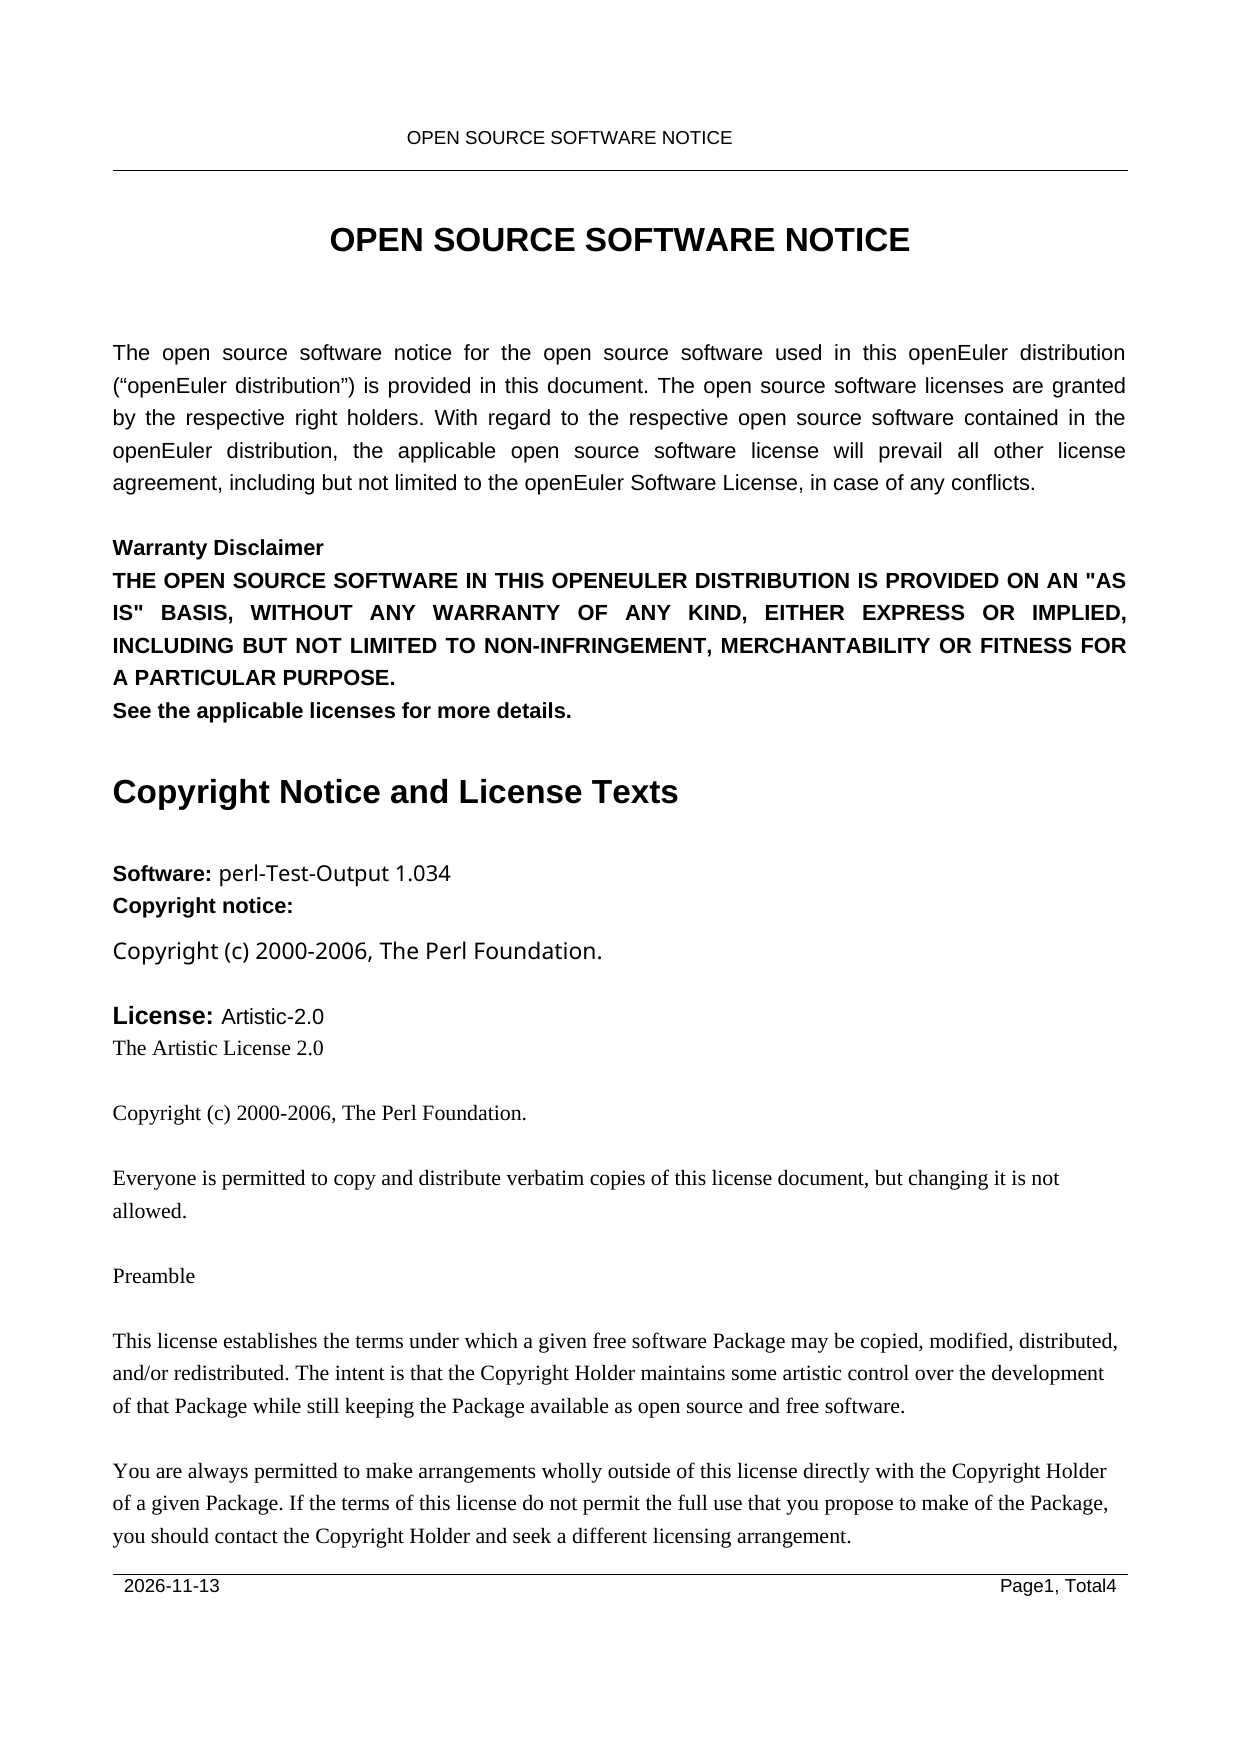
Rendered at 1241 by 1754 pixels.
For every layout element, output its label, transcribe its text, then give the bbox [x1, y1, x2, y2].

text THE OPEN SOURCE SOFTWARE IN THIS OPENEULER DISTRIBUTION IS PROVIDED ON AN "AS IS" BASIS, WITHOUT ANY WARRANTY OF ANY KIND, EITHER EXPRESS OR IMPLIED, INCLUDING BUT NOT LIMITED TO NON-INFRINGEMENT, MERCHANTABILITY OR FITNESS FOR A PARTICULAR PURPOSE. See the applicable licenses for more details. [112, 564, 1128, 726]
text The Artistic License 2.0 [112, 1031, 1128, 1064]
text Copyright notice: [112, 889, 1128, 921]
text This license establishes the terms under which a given free software Package may be copied, modified, distributed, and/or redistributed. The intent is that the Copyright Holder maintains some artistic control over the development of that Package while still keeping the Package available as open source and free software. [112, 1324, 1128, 1421]
text The open source software notice for the open source software used in this openEuler distribution (“openEuler distribution”) is provided in this document. The open source software licenses are granted by the respective right holders. With regard to the respective open source software contained in the openEuler distribution, the applicable open source software license will prevail all other license agreement, including but not limited to the openEuler Software License, in case of any conflicts. [112, 336, 1128, 499]
text Copyright (c) 2000-2006, The Perl Foundation. [112, 1096, 1128, 1129]
title Software: perl-Test-Output 1.034 [112, 856, 1128, 889]
text OPEN SOURCE SOFTWARE NOTICE [112, 206, 1128, 271]
text Copyright (c) 2000-2006, The Perl Foundation. [112, 934, 1128, 999]
text Preamble [112, 1259, 1128, 1291]
text Warranty Disclaimer [112, 531, 1128, 564]
text Everyone is permitted to copy and distribute verbatim copies of this license document, but changing it is not allowed. [112, 1161, 1128, 1226]
text Copyright Notice and License Texts [112, 759, 1128, 824]
text License: Artistic-2.0 [112, 999, 1128, 1031]
text You are always permitted to make arrangements wholly outside of this license directly with the Copyright Holder of a given Package. If the terms of this license do not permit the full use that you propose to make of the Package, you should contact the Copyright Holder and seek a different licensing arrangement. [112, 1454, 1128, 1551]
